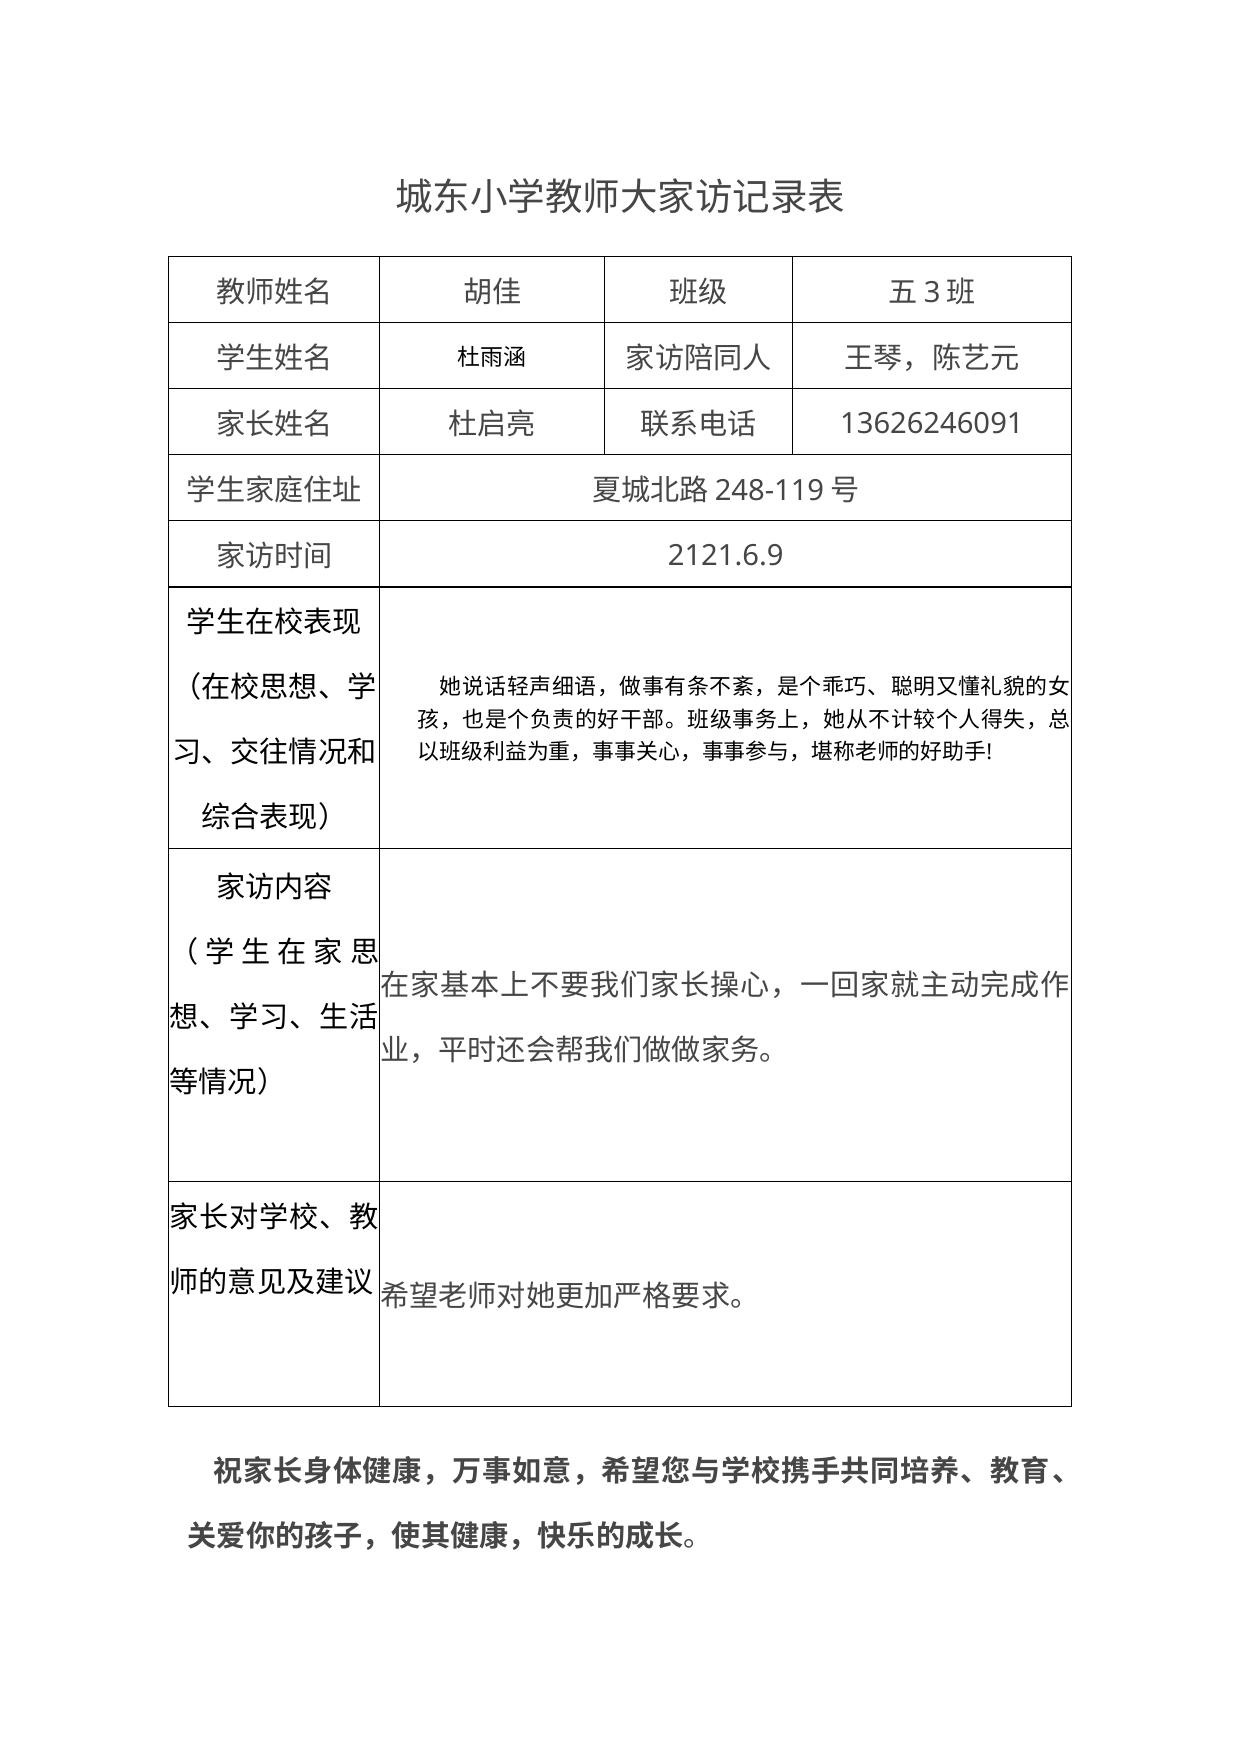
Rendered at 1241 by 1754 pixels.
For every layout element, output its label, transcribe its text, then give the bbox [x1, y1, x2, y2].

table_header 胡佳 [380, 257, 604, 322]
text 祝家长身体健康，万事如意，希望您与学校携手共同培养、教育、关爱你的孩子，使其健康，快乐的成长。 [187, 1436, 1053, 1566]
table_cell 在家基本上不要我们家长操心，一回家就主动完成作业，平时还会帮我们做做家务。 [380, 849, 1071, 1181]
table_cell 13626246091 [793, 389, 1071, 454]
table_header 教师姓名 [169, 257, 379, 322]
table_cell 2121.6.9 [380, 521, 1071, 586]
table_cell 学生姓名 [169, 323, 379, 388]
table_cell 王琴，陈艺元 [793, 323, 1071, 388]
table_cell 希望老师对她更加严格要求。 [380, 1182, 1071, 1406]
text 城东小学教师大家访记录表 [187, 162, 1053, 227]
table_cell 家长对学校、教师的意见及建议 [169, 1182, 379, 1406]
table_cell 家长姓名 [169, 389, 379, 454]
table_cell 杜启亮 [380, 389, 604, 454]
table_cell 学生家庭住址 [169, 455, 379, 520]
table_cell 杜雨涵 [380, 323, 604, 388]
table_cell 家访时间 [169, 521, 379, 586]
table_cell 学生在校表现 （在校思想、学习、交往情况和综合表现） [169, 588, 379, 847]
table_cell 夏城北路248-119号 [380, 455, 1071, 520]
table_header 班级 [605, 257, 792, 322]
table_header 五3班 [793, 257, 1071, 322]
table_cell 家访内容 （学生在家思想、学习、生活等情况） [169, 849, 379, 1181]
table_cell 联系电话 [605, 389, 792, 454]
table_cell 家访陪同人 [605, 323, 792, 388]
table_cell 她说话轻声细语，做事有条不紊，是个乖巧、聪明又懂礼貌的女孩，也是个负责的好干部。班级事务上，她从不计较个人得失，总以班级利益为重，事事关心，事事参与，堪称老师的好助手! [380, 588, 1071, 847]
